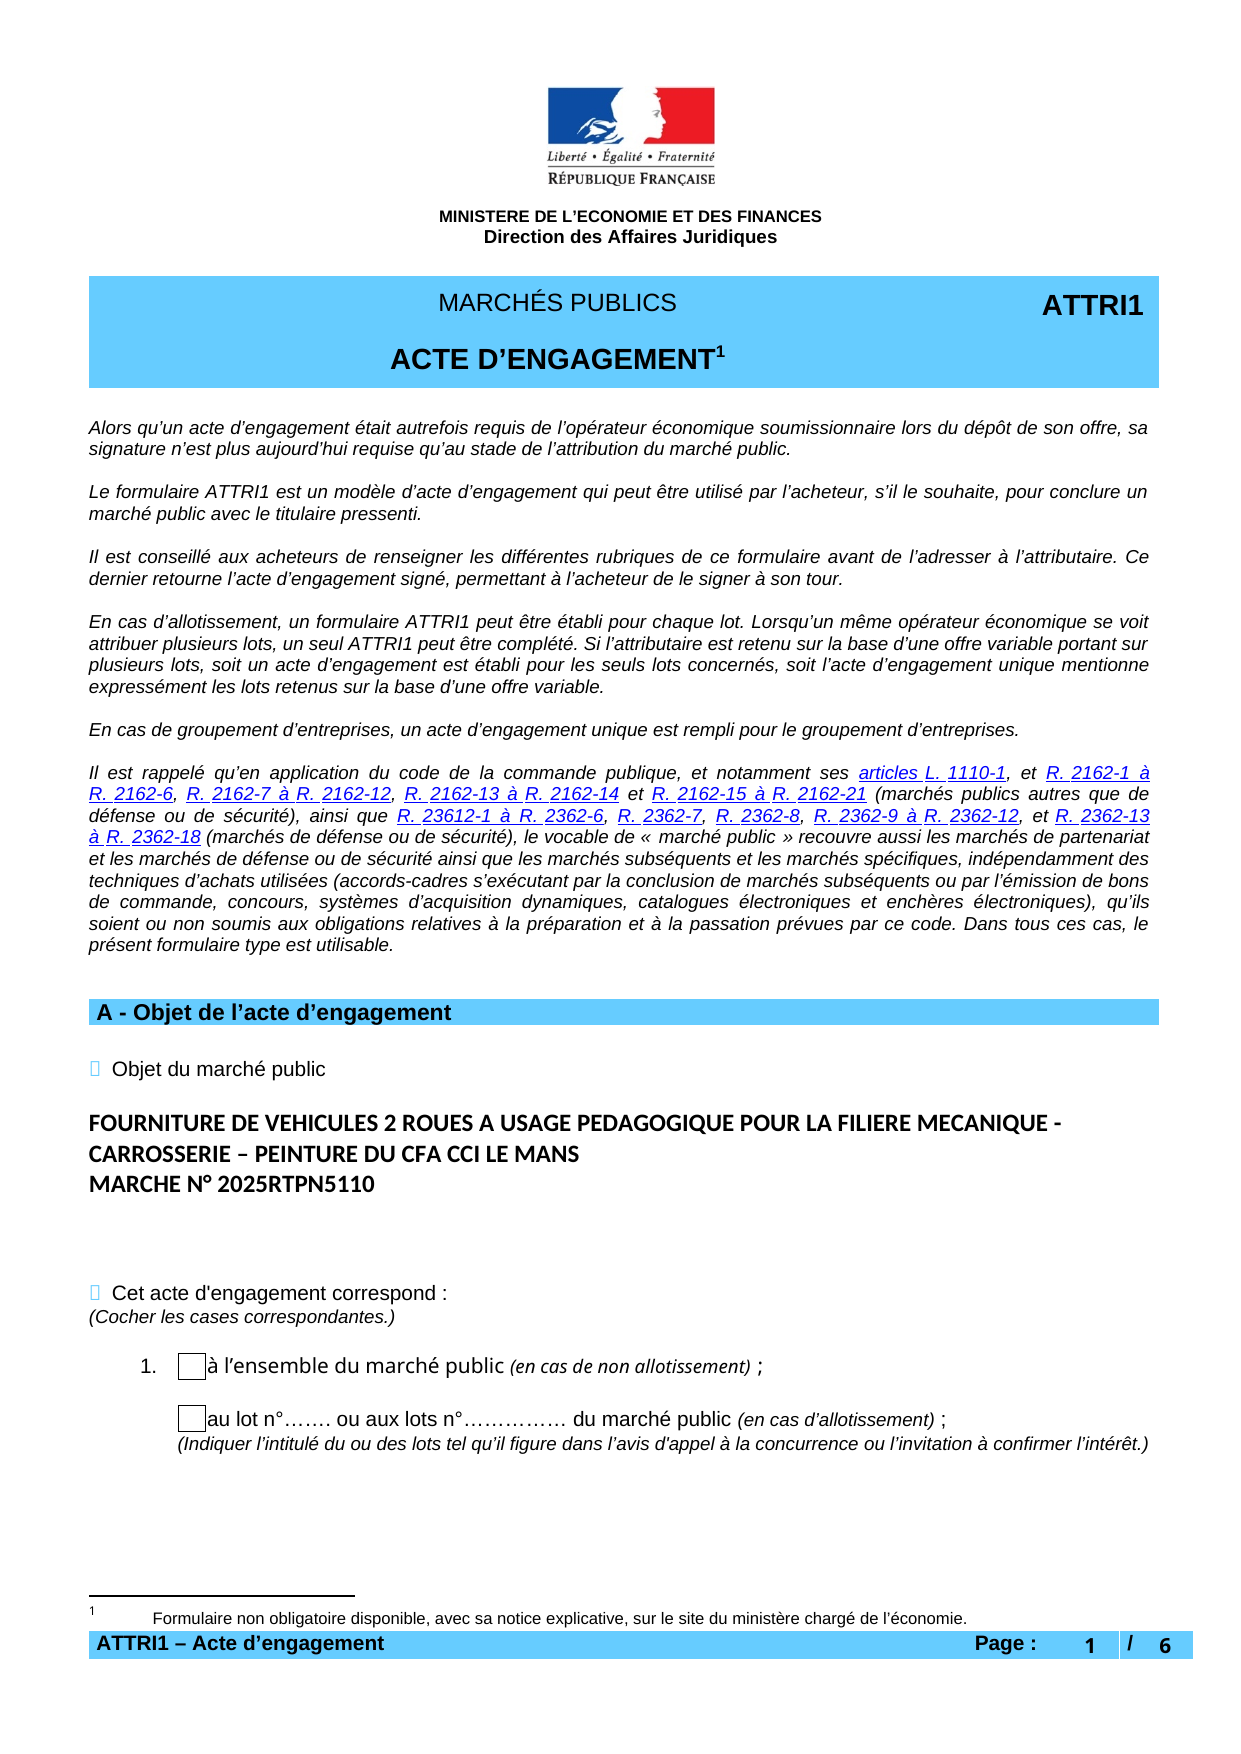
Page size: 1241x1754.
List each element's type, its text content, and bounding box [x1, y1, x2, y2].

text au lot n°……. ou aux lots n°…………… du marché public (en cas d’allotissement) ; [177, 1404, 1152, 1432]
text Le formulaire ATTRI1 est un modèle d’acte d’engagement qui peut être utilisé par l’acheteur, s’il le souhaite, pour conclure un marché public avec le titulaire pressenti. [89, 481, 1152, 524]
text Il est conseillé aux acheteurs de renseigner les différentes rubriques de ce formulaire avant de l’adresser à l’attributaire. Ce dernier retourne l’acte d’engagement signé, permettant à l’acheteur de le signer à son tour. [89, 546, 1152, 589]
table_header ATTRI1 [1026, 276, 1159, 388]
table_header MINISTERE DE L’ECONOMIE ET DES FINANCES Direction des Affaires Juridiques [87, 86, 1174, 247]
text En cas de groupement d’entreprises, un acte d’engagement unique est rempli pour le groupement d’entreprises. [89, 718, 1152, 740]
text (Cocher les cases correspondantes.) [89, 1306, 1152, 1328]
text MARCHE N° 2025RTPN5110 [89, 1169, 1072, 1199]
text Alors qu’un acte d’engagement était autrefois requis de l’opérateur économique soumissionnaire lors du dépôt de son offre, sa signature n’est plus aujourd’hui requise qu’au stade de l’attribution du marché public. [89, 417, 1152, 460]
text (Indiquer l’intitulé du ou des lots tel qu’il figure dans l’avis d'appel à la concurrence ou l’invitation à confirmer l’intérêt.) [177, 1432, 1152, 1454]
text  Cet acte d'engagement correspond : [89, 1278, 1152, 1306]
picture [546, 86, 715, 186]
table_header A - Objet de l’acte d’engagement [89, 999, 1159, 1025]
text En cas d’allotissement, un formulaire ATTRI1 peut être établi pour chaque lot. Lorsqu’un même opérateur économique se voit attribuer plusieurs lots, un seul ATTRI1 peut être complété. Si l’attributaire est retenu sur la base d’une offre variable portant sur plusieurs lots, soit un acte d’engagement est établi pour les seuls lots concernés, soit l’acte d’engagement unique mentionne expressément les lots retenus sur la base d’une offre variable. [89, 611, 1152, 697]
text  Objet du marché public [89, 1054, 1152, 1082]
text FOURNITURE DE VEHICULES 2 ROUES A USAGE PEDAGOGIQUE POUR LA FILIERE MECANIQUE - CARROSSERIE – PEINTURE DU CFA CCI LE MANS [89, 1108, 1072, 1169]
list à l’ensemble du marché public (en cas de non allotissement) ; [140, 1352, 1152, 1380]
table_header MARCHéS PUBLICS ACTE D’ENGAGEMENT [89, 276, 1026, 388]
text Il est rappelé qu’en application du code de la commande publique, et notamment ses articles L. 1110-1, et R. 2162-1 à R. 2162-6, R. 2162-7 à R. 2162-12, R. 2162-13 à R. 2162-14 et R. 2162-15 à R. 2162-21 (marchés publics autres que de défense ou de sécurité), ainsi que R. 23612-1 à R. 2362-6, R. 2362-7, R. 2362-8, R. 2362-9 à R. 2362-12, et R. 2362-13 à R. 2362-18 (marchés de défense ou de sécurité), le vocable de « marché public » recouvre aussi les marchés de partenariat et les marchés de défense ou de sécurité ainsi que les marchés subséquents et les marchés spécifiques, indépendamment des techniques d’achats utilisées (accords-cadres s’exécutant par la conclusion de marchés subséquents ou par l’émission de bons de commande, concours, systèmes d’acquisition dynamiques, catalogues électroniques et enchères électroniques), qu’ils soient ou non soumis aux obligations relatives à la préparation et à la passation prévues par ce code. Dans tous ces cas, le présent formulaire type est utilisable. [89, 762, 1152, 956]
